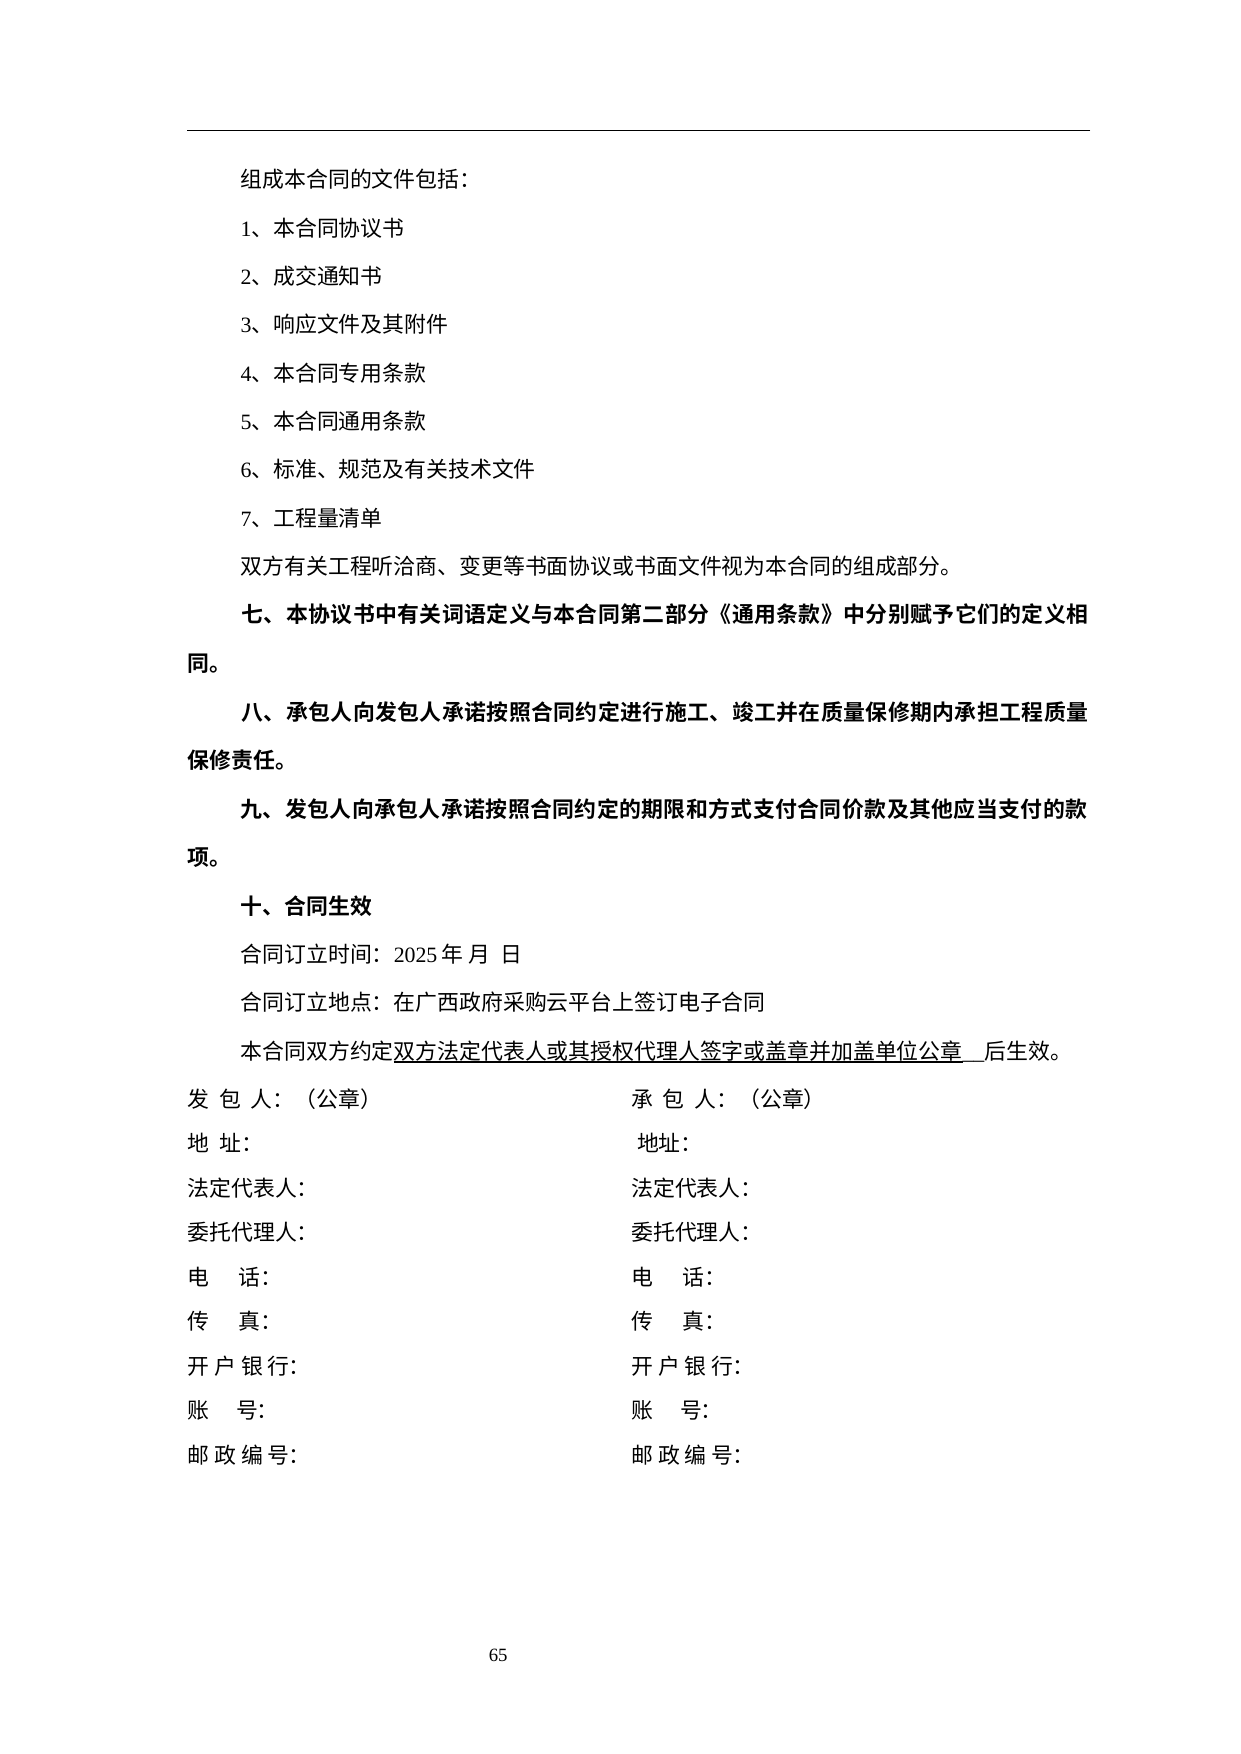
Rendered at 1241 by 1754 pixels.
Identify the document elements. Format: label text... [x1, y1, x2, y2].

text 组成本合同的文件包括： [187, 162, 1090, 194]
text 十、合同生效 [187, 888, 1090, 921]
text 九、发包人向承包人承诺按照合同约定的期限和方式支付合同价款及其他应当支付的款项。 [187, 791, 1090, 872]
table_cell 传 真： [620, 1304, 1064, 1348]
table_cell 开 户 银 行： [620, 1349, 1064, 1393]
table_cell 账 号： [620, 1393, 1064, 1437]
text 5、本合同通用条款 [187, 404, 1090, 436]
table_cell 电 话： [176, 1260, 620, 1304]
text 6、标准、规范及有关技术文件 [187, 452, 1090, 484]
text 合同订立时间：2025年 月 日 [187, 937, 1090, 969]
table_cell 开 户 银 行： [176, 1349, 620, 1393]
table_cell 地 址： [176, 1126, 620, 1171]
table_cell 邮 政 编 号： [176, 1438, 620, 1482]
table_header 承 包 人：（公章） [620, 1082, 1064, 1126]
text 八、承包人向发包人承诺按照合同约定进行施工、竣工并在质量保修期内承担工程质量保修责任。 [187, 694, 1090, 775]
table_cell 传 真： [176, 1304, 620, 1348]
table_cell 委托代理人： [620, 1215, 1064, 1259]
text 4、本合同专用条款 [187, 355, 1090, 388]
text 3、响应文件及其附件 [187, 307, 1090, 339]
table_cell 邮 政 编 号： [620, 1438, 1064, 1482]
text 七、本协议书中有关词语定义与本合同第二部分《通用条款》中分别赋予它们的定义相同。 [187, 597, 1090, 678]
text 本合同双方约定双方法定代表人或其授权代理人签字或盖章并加盖单位公章__后生效。 [187, 1033, 1090, 1066]
table_header 发 包 人：（公章） [176, 1082, 620, 1126]
table_cell 电 话： [620, 1260, 1064, 1304]
table_cell 账 号： [176, 1393, 620, 1437]
text 2、成交通知书 [187, 259, 1090, 291]
table_cell 法定代表人： [176, 1171, 620, 1215]
table_cell 法定代表人： [620, 1171, 1064, 1215]
text 1、本合同协议书 [187, 210, 1090, 243]
table_cell 委托代理人： [176, 1215, 620, 1259]
text 双方有关工程听洽商、变更等书面协议或书面文件视为本合同的组成部分。 [187, 549, 1090, 581]
text 合同订立地点：在广西政府采购云平台上签订电子合同 [187, 985, 1090, 1017]
table_cell 地址： [620, 1126, 1064, 1171]
text 7、工程量清单 [187, 500, 1090, 533]
